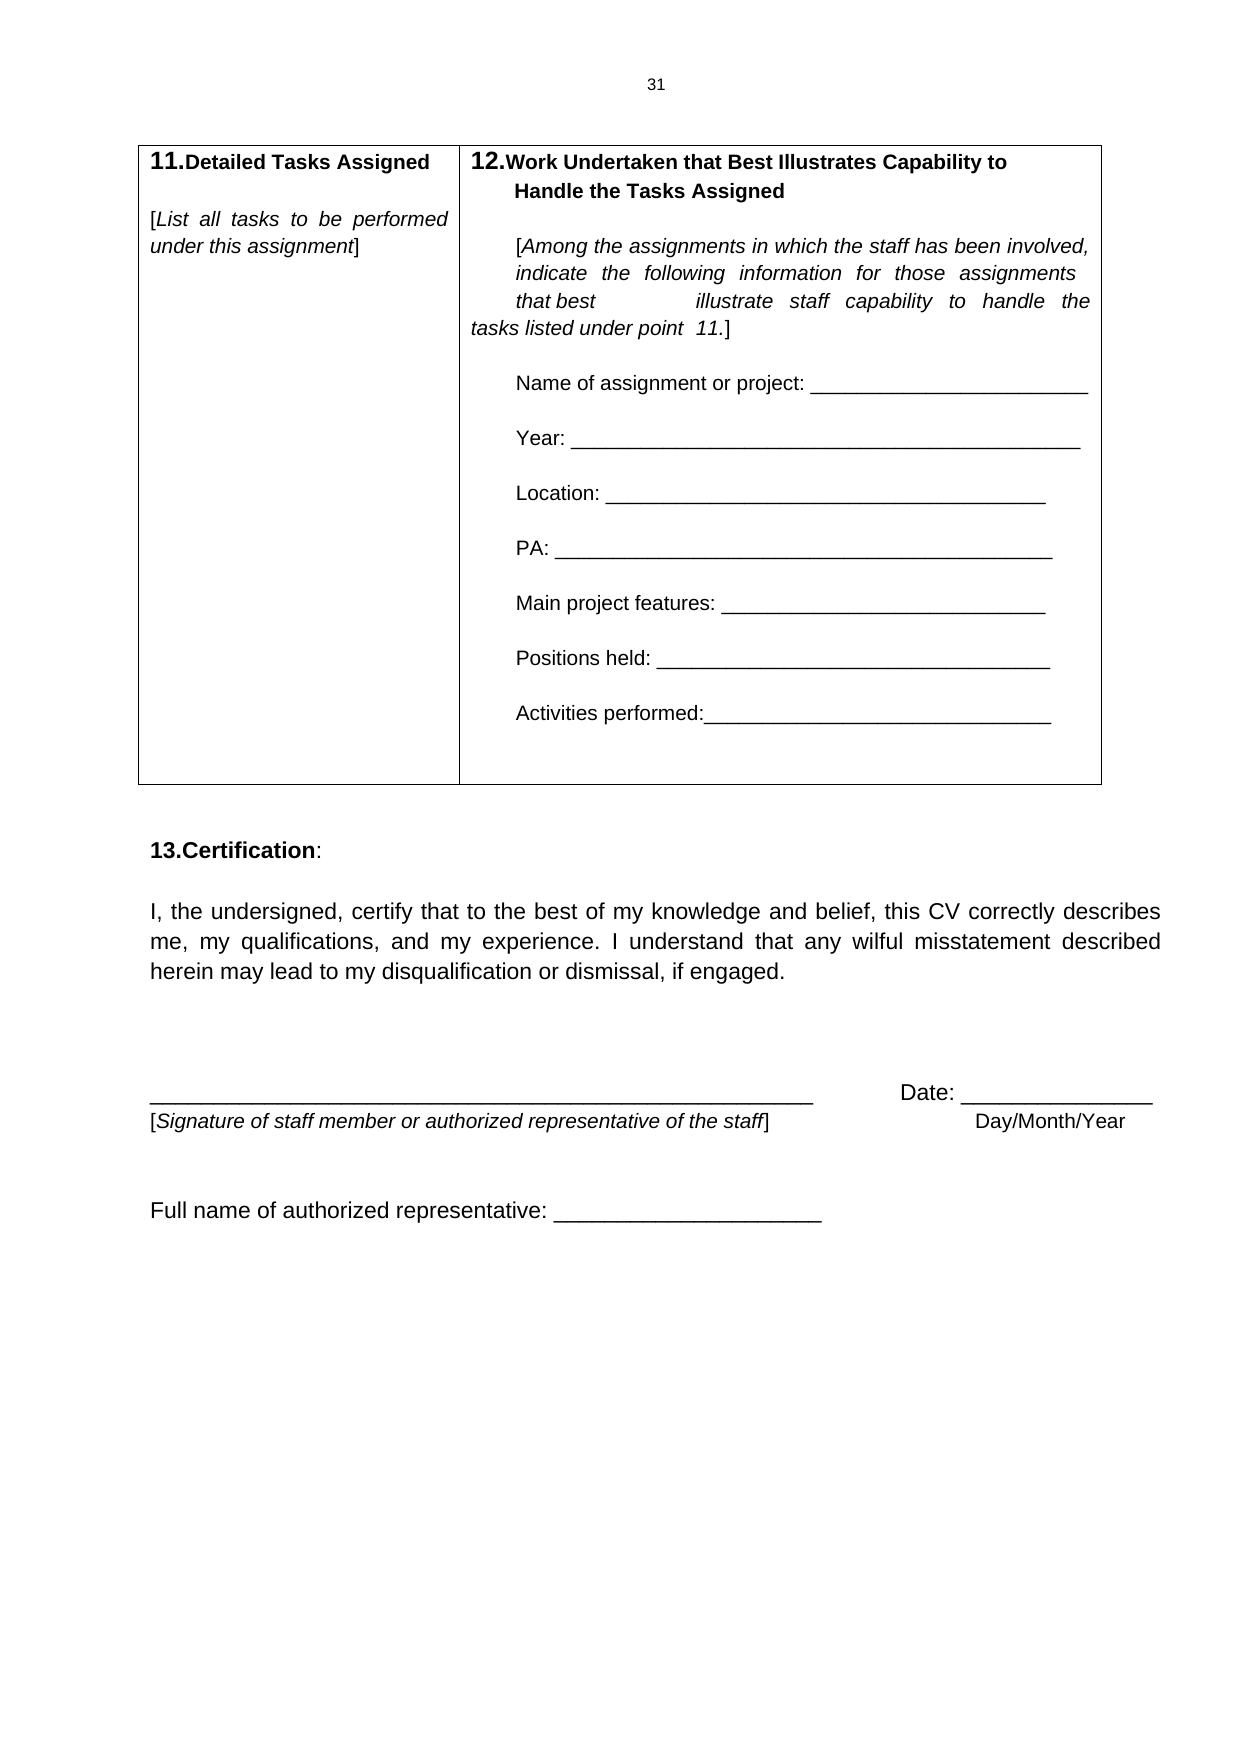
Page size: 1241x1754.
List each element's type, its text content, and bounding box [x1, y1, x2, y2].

text I, the undersigned, certify that to the best of my knowledge and belief, this CV correctly describes me, my qualifications, and my experience. I understand that any wilful misstatement described herein may lead to my disqualification or dismissal, if engaged. [150, 898, 1162, 984]
text 31 [150, 75, 1162, 94]
text 13.Certification: [150, 837, 1162, 864]
text Full name of authorized representative: _____________________ [150, 1197, 1162, 1223]
table_header 11.Detailed Tasks Assigned [List all tasks to be performed under this assignment] [139, 146, 459, 783]
table_header 12.Work Undertaken that Best Illustrates Capability to Handle the Tasks Assigned [Among the assignments in which the staff has been involved, indicate the following information for those assignments that best illustrate staff capability to handle the tasks listed under point 11.] Name of assignment or project: ________________________ Year: ____________________________________________ Location: ______________________________________ PA: ___________________________________________ Main project features: ____________________________ Positions held: __________________________________ Activities performed:______________________________ [460, 146, 1101, 783]
text [Signature of staff member or authorized representative of the staff] Day/Month/Year [150, 1109, 1162, 1133]
text ____________________________________________________ Date: _______________ [150, 1079, 1162, 1105]
